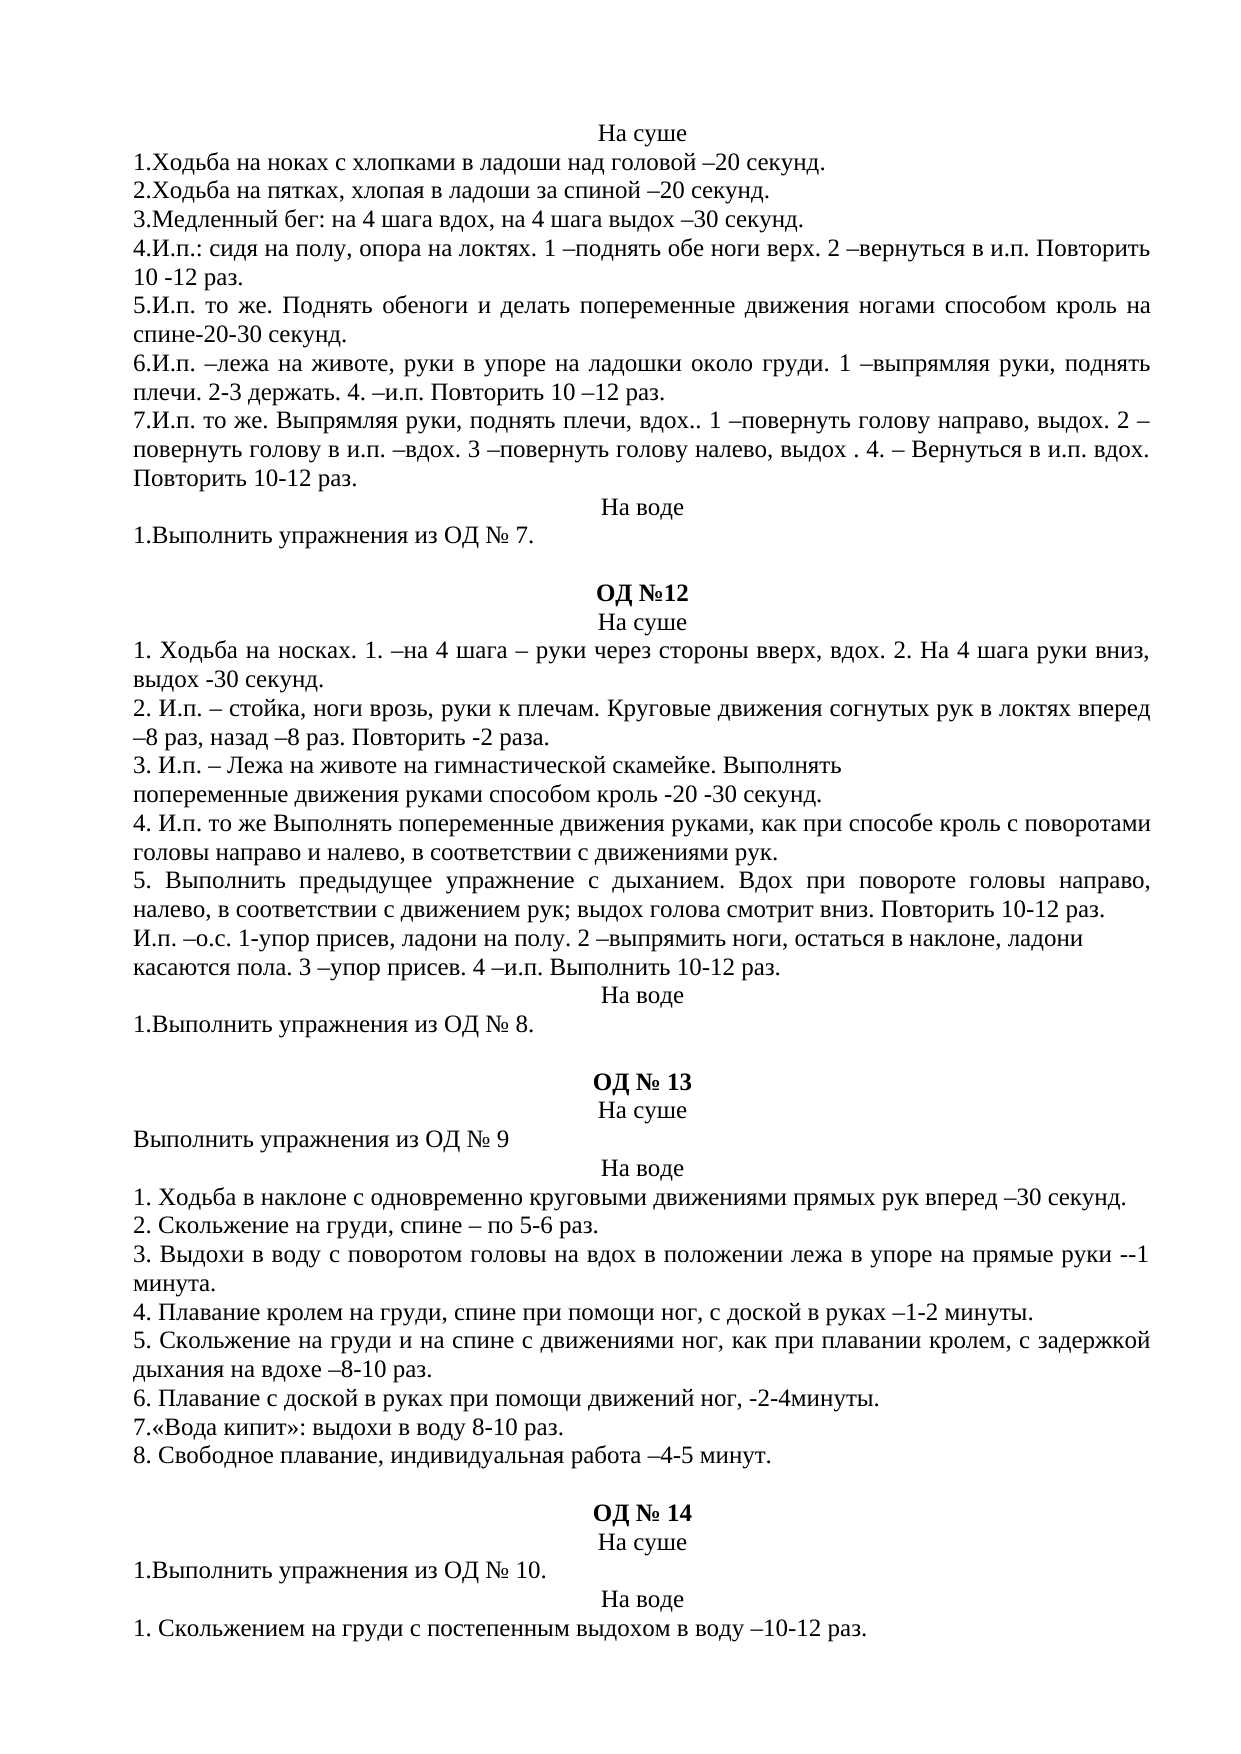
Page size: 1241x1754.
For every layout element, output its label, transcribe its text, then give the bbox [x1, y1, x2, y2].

text касаются пола. 3 –упор присев. 4 –и.п. Выполнить 10-12 раз. [133, 952, 1152, 981]
text 4. Плавание кролем на груди, спине при помощи ног, с доской в руках –1-2 минуты. [133, 1297, 1152, 1326]
text 1.Ходьба на ноках с хлопками в ладоши над головой –20 секунд. [133, 147, 1152, 176]
text И.п. –о.с. 1-упор присев, ладони на полу. 2 –выпрямить ноги, остаться в наклоне, ладони [133, 923, 1152, 952]
text 4. И.п. то же Выполнять попеременные движения руками, как при способе кроль с поворотами головы направо и налево, в соответствии с движениями рук. [133, 808, 1152, 866]
text 1.Выполнить упражнения из ОД № 8. [133, 1009, 1152, 1038]
text 6.И.п. –лежа на животе, руки в упоре на ладошки около груди. 1 –выпрямляя руки, поднять плечи. 2-3 держать. 4. –и.п. Повторить 10 –12 раз. [133, 348, 1152, 406]
text 1. Скольжением на груди с постепенным выдохом в воду –10-12 раз. [133, 1613, 1152, 1642]
text ОД № 14 [133, 1498, 1152, 1527]
text 7.«Вода кипит»: выдохи в воду 8-10 раз. [133, 1412, 1152, 1441]
text 8. Свободное плавание, индивидуальная работа –4-5 минут. [133, 1441, 1152, 1469]
text 5.И.п. то же. Поднять обеноги и делать попеременные движения ногами способом кроль на спине-20-30 секунд. [133, 291, 1152, 348]
text 4.И.п.: сидя на полу, опора на локтях. 1 –поднять обе ноги верх. 2 –вернуться в и.п. Повторить 10 -12 раз. [133, 233, 1152, 291]
text 7.И.п. то же. Выпрямляя руки, поднять плечи, вдох.. 1 –повернуть голову направо, выдох. 2 –повернуть голову в и.п. –вдох. 3 –повернуть голову налево, выдох . 4. – Вернуться в и.п. вдох. Повторить 10-12 раз. [133, 406, 1152, 492]
text 5. Скольжение на груди и на спине с движениями ног, как при плавании кролем, с задержкой дыхания на вдохе –8-10 раз. [133, 1326, 1152, 1383]
text На воде [133, 1584, 1152, 1613]
text 1.Выполнить упражнения из ОД № 10. [133, 1556, 1152, 1584]
text На суше [133, 1096, 1152, 1124]
text На воде [133, 1153, 1152, 1182]
text 1. Ходьба на носках. 1. –на 4 шага – руки через стороны вверх, вдох. 2. На 4 шага руки вниз, выдох -30 секунд. [133, 636, 1152, 693]
text ОД №12 [133, 578, 1152, 607]
text 3. Выдохи в воду с поворотом головы на вдох в положении лежа в упоре на прямые руки --1 минута. [133, 1239, 1152, 1297]
text 2. Скольжение на груди, спине – по 5-6 раз. [133, 1211, 1152, 1239]
text Выполнить упражнения из ОД № 9 [133, 1124, 1152, 1153]
text 6. Плавание с доской в руках при помощи движений ног, -2-4минуты. [133, 1383, 1152, 1412]
text 3. И.п. – Лежа на животе на гимнастической скамейке. Выполнять [133, 751, 1152, 779]
text На воде [133, 981, 1152, 1009]
text 3.Медленный бег: на 4 шага вдох, на 4 шага выдох –30 секунд. [133, 204, 1152, 233]
text 2. И.п. – стойка, ноги врозь, руки к плечам. Круговые движения согнутых рук в локтях вперед –8 раз, назад –8 раз. Повторить -2 раза. [133, 693, 1152, 751]
text На суше [133, 607, 1152, 636]
text На воде [133, 492, 1152, 521]
text ОД № 13 [133, 1067, 1152, 1096]
text На суше [133, 1527, 1152, 1556]
text 1. Ходьба в наклоне с одновременно круговыми движениями прямых рук вперед –30 секунд. [133, 1182, 1152, 1211]
text попеременные движения руками способом кроль -20 -30 секунд. [133, 779, 1152, 808]
text 2.Ходьба на пятках, хлопая в ладоши за спиной –20 секунд. [133, 176, 1152, 204]
text 5. Выполнить предыдущее упражнение с дыханием. Вдох при повороте головы направо, налево, в соответствии с движением рук; выдох голова смотрит вниз. Повторить 10-12 раз. [133, 866, 1152, 923]
text На суше [133, 118, 1152, 147]
text 1.Выполнить упражнения из ОД № 7. [133, 521, 1152, 549]
